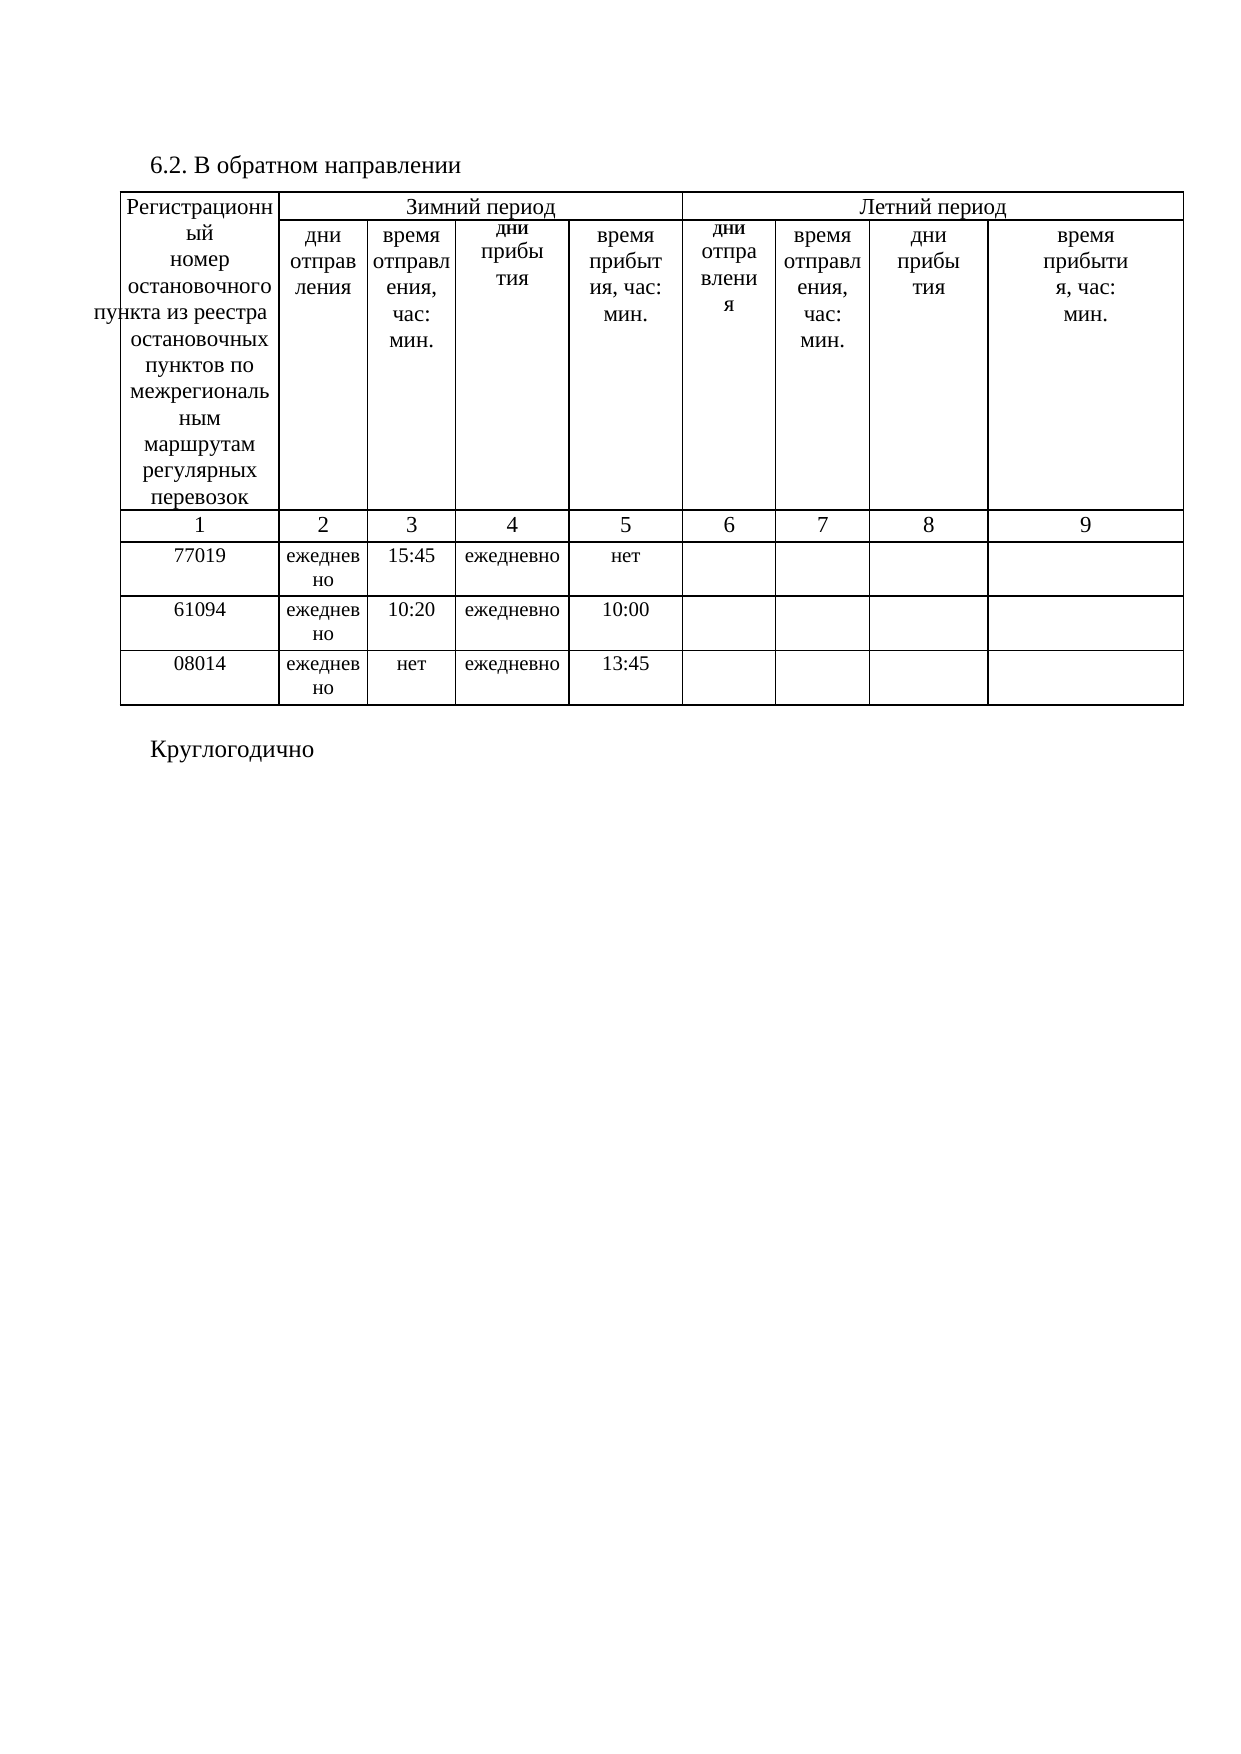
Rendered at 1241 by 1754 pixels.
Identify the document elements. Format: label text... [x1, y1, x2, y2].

table_header Летний период [683, 193, 1183, 219]
table_cell 10:20 [368, 597, 455, 650]
table_cell 2 [280, 511, 367, 541]
table_cell 3 [368, 511, 455, 541]
table_cell 08014 [121, 651, 278, 704]
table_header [121, 193, 278, 509]
text 6.2. В обратном направлении [150, 150, 1090, 179]
table_cell [683, 597, 775, 650]
table_cell 61094 [121, 597, 278, 650]
table_cell дни отправ ления [280, 221, 367, 509]
table_cell 1 [121, 511, 278, 541]
table_cell 6 [683, 511, 775, 541]
table_cell [870, 543, 987, 595]
table_cell [989, 651, 1183, 704]
table_cell ДНИ отпра влени я [683, 221, 775, 509]
table_cell 5 [570, 511, 682, 541]
table_cell [989, 597, 1183, 650]
table_cell [683, 543, 775, 595]
table_cell нет [368, 651, 455, 704]
table_cell 7 [776, 511, 869, 541]
table_cell 4 [456, 511, 568, 541]
table_header Зимний период [280, 193, 682, 219]
table_cell [683, 651, 775, 704]
table_cell время прибыт ия, час: мин. [570, 221, 682, 509]
table_cell ДНИ прибы тия [456, 221, 568, 509]
table_cell нет [570, 543, 682, 595]
table_cell 15:45 [368, 543, 455, 595]
table_cell [776, 543, 869, 595]
table_cell ежедневно [280, 651, 367, 704]
table_cell [989, 543, 1183, 595]
table_cell ежедневно [280, 543, 367, 595]
table_cell 13:45 [570, 651, 682, 704]
table_cell 8 [870, 511, 987, 541]
table_cell [870, 651, 987, 704]
table_cell [776, 651, 869, 704]
table_cell 9 [989, 511, 1183, 541]
table_cell ежедневно [456, 543, 568, 595]
table_cell время прибыти я, час: мин. [989, 221, 1183, 509]
table_cell ежедневно [280, 597, 367, 650]
table_cell [870, 597, 987, 650]
table_cell [776, 597, 869, 650]
table_cell время отправл ения, час: мин. [368, 221, 455, 509]
table_cell 10:00 [570, 597, 682, 650]
table_cell дни прибы тия [870, 221, 987, 509]
table_cell время отправл ения, час: мин. [776, 221, 869, 509]
table_cell ежедневно [456, 651, 568, 704]
text Круглогодично [150, 734, 1090, 763]
table_cell 77019 [121, 543, 278, 595]
table_cell ежедневно [456, 597, 568, 650]
